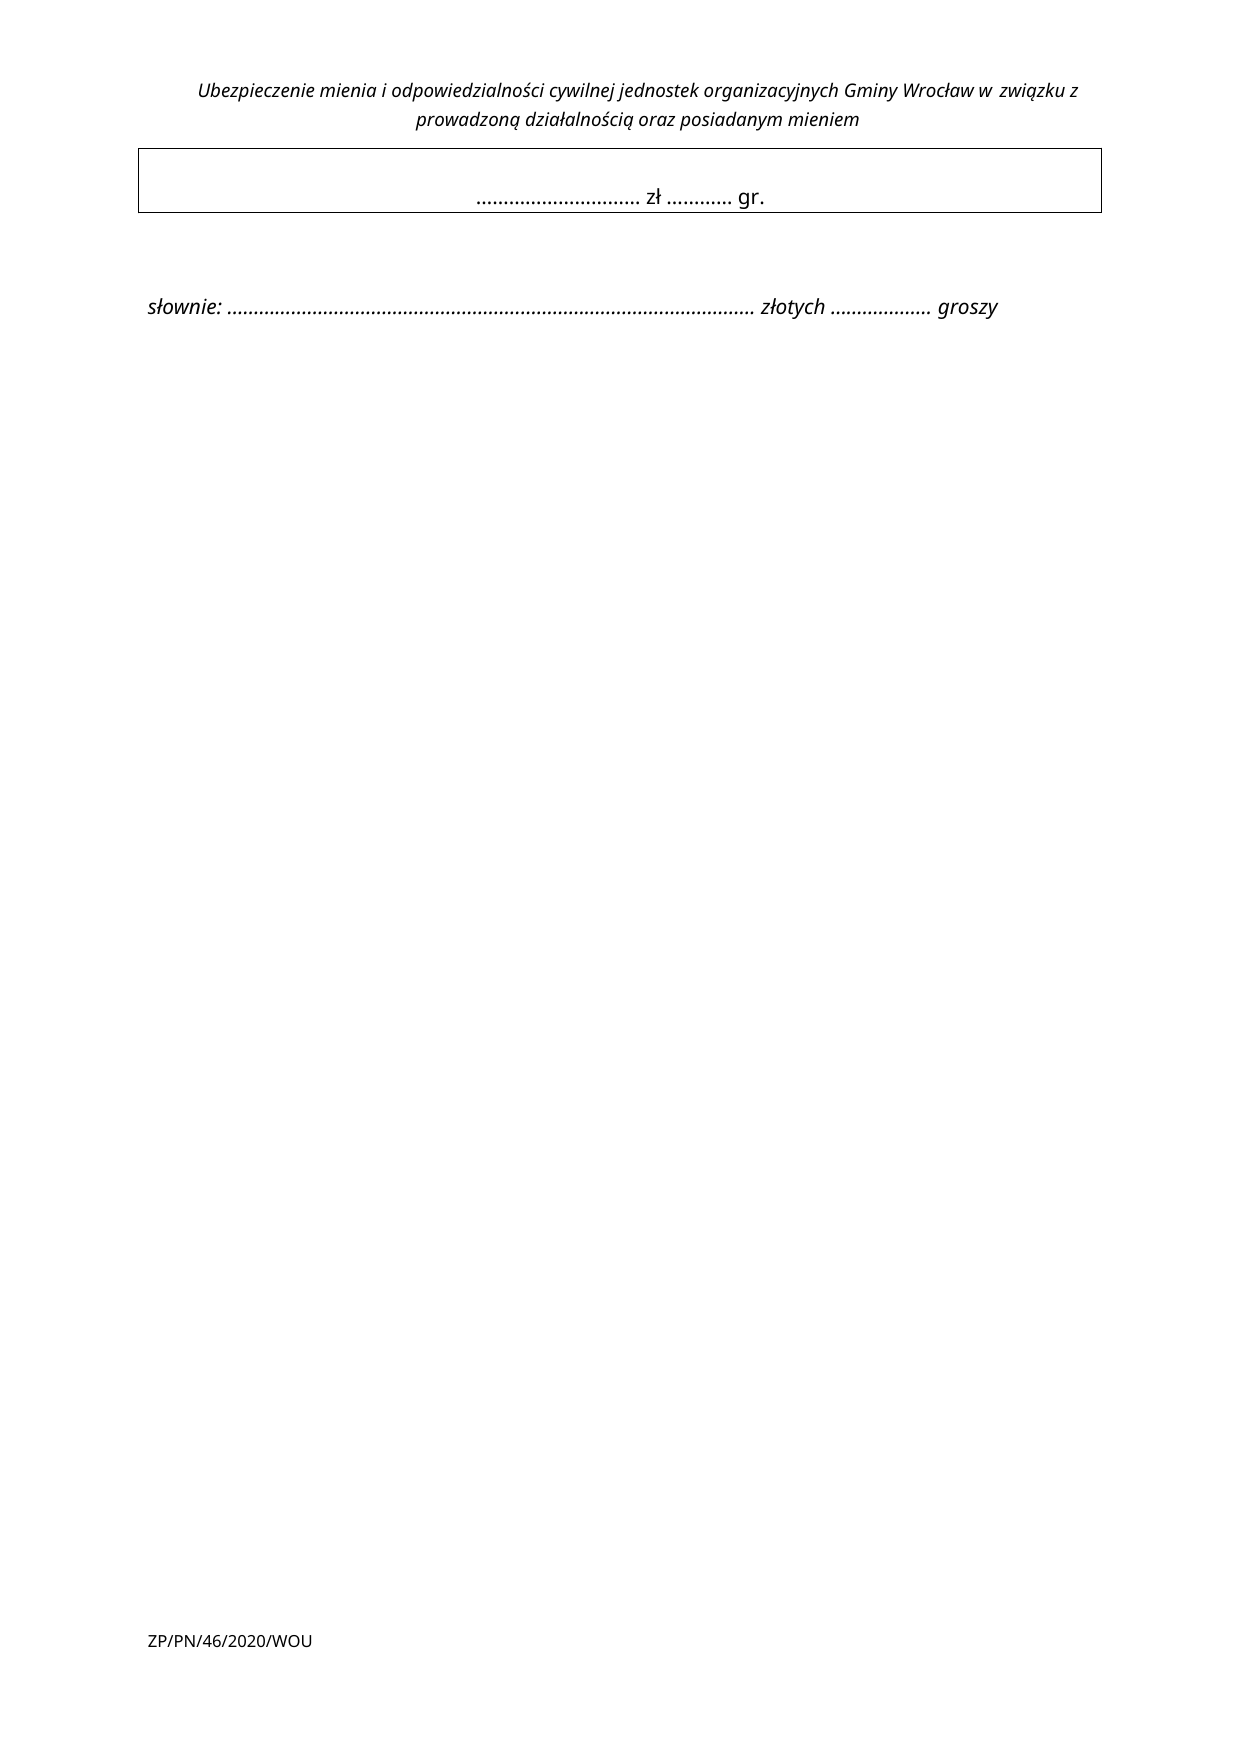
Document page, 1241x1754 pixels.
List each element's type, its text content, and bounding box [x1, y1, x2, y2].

text ………………………… zł ………… gr. [139, 149, 1101, 212]
text słownie: ………………………….………………………………………………………….. złotych ………………. groszy [148, 292, 1093, 320]
